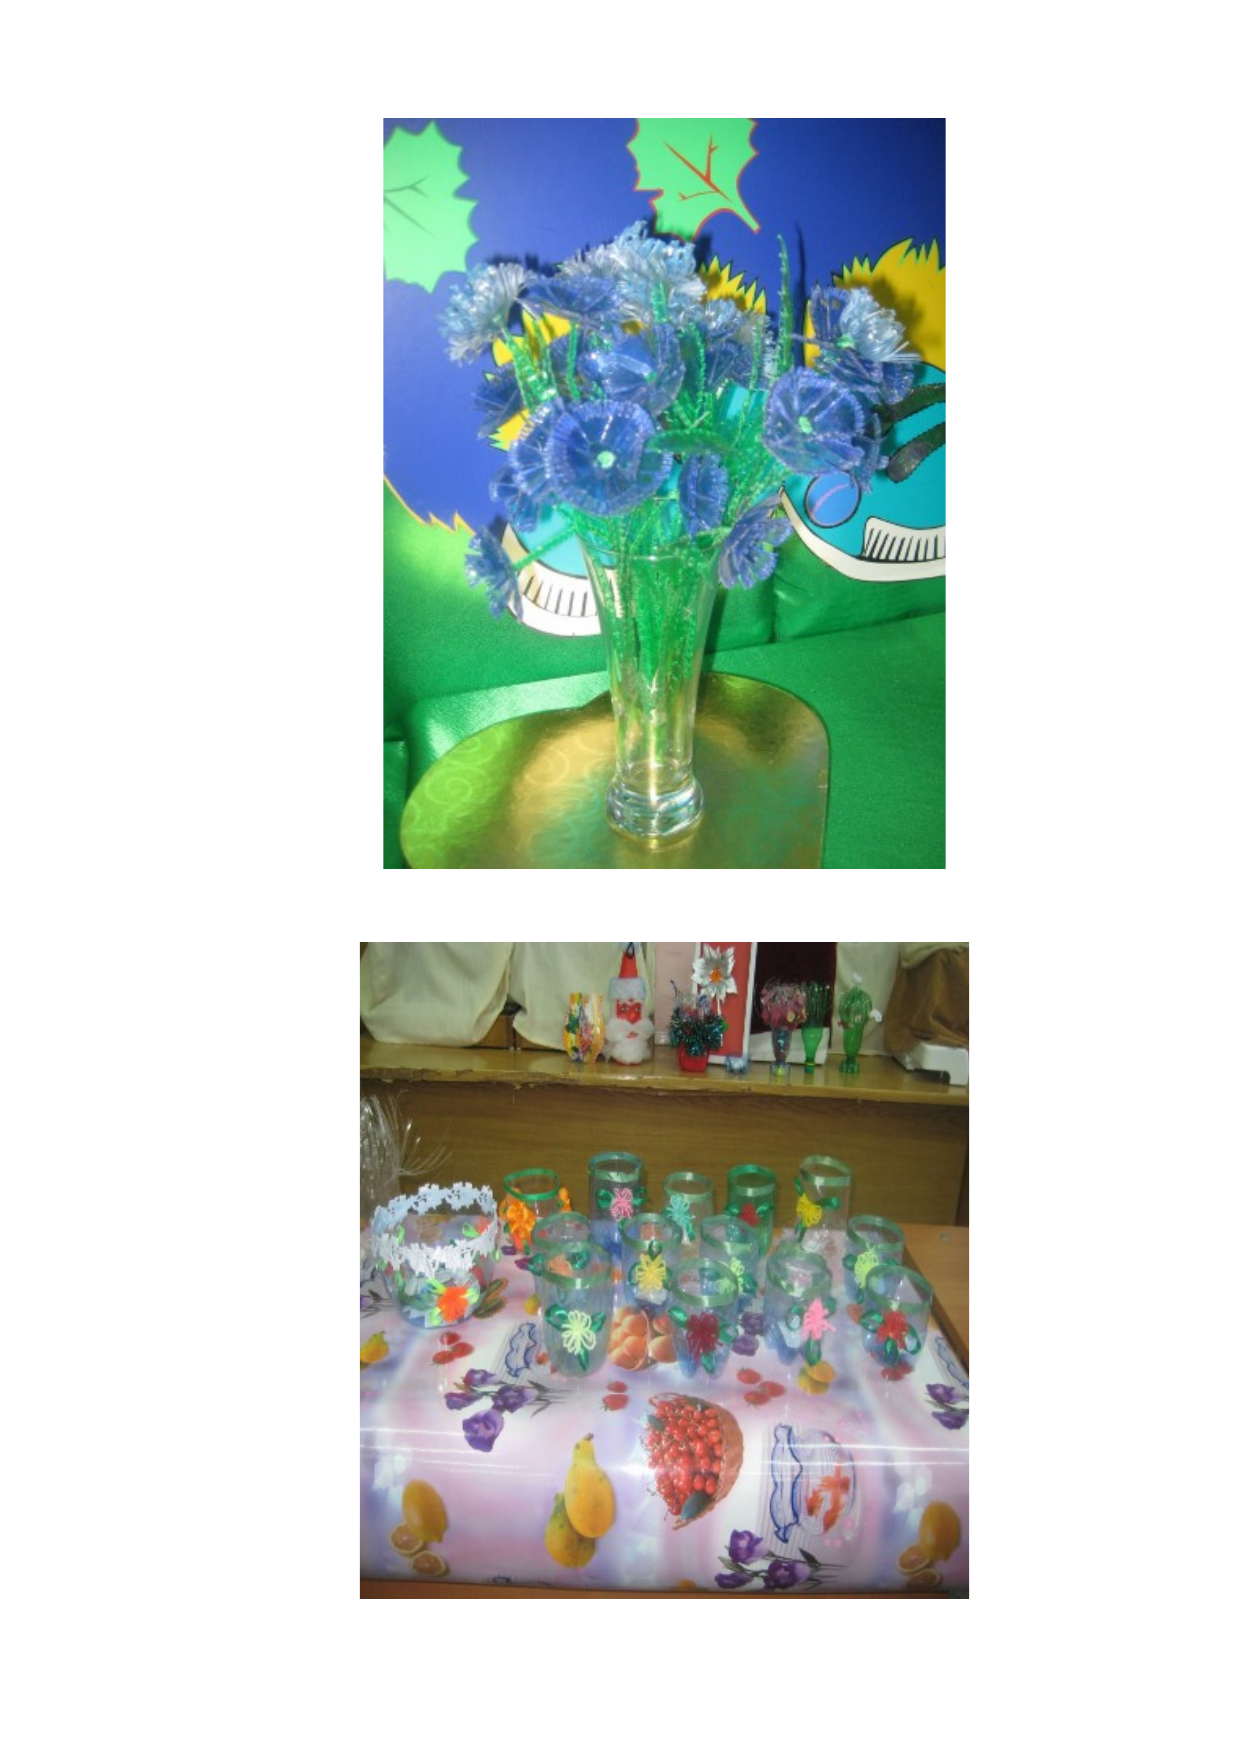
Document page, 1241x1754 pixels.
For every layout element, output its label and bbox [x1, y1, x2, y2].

picture [383, 118, 946, 869]
picture [359, 942, 970, 1599]
